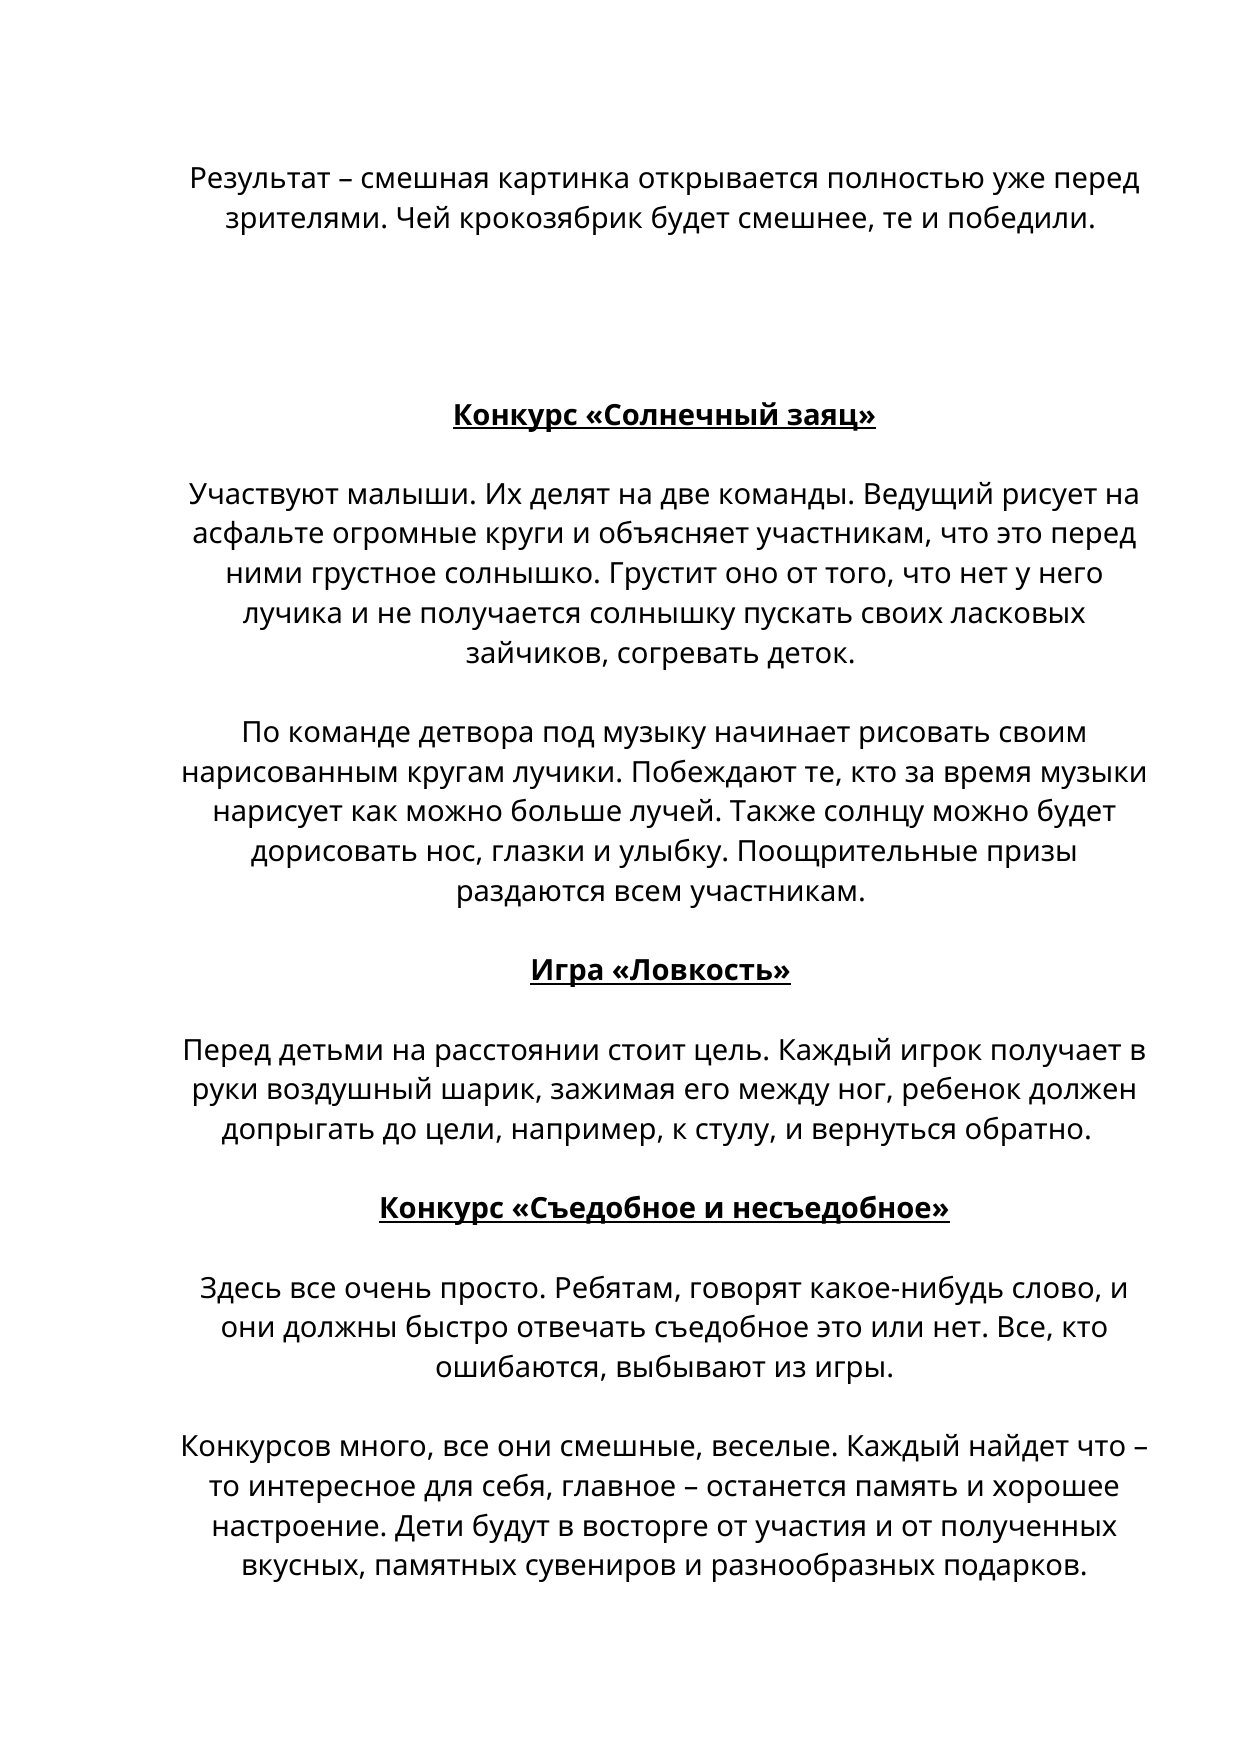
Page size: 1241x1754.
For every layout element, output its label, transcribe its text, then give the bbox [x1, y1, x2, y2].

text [177, 118, 1152, 237]
text Конкурс «Солнечный заяц» Участвуют малыши. Их делят на две команды. Ведущий рисует на асфальте огромные круги и объясняет участникам, что это перед ними грустное солнышко. Грустит оно от того, что нет у него лучика и не получается солнышку пускать своих ласковых зайчиков, согревать деток. По команде детвора под музыку начинает рисовать своим нарисованным кругам лучики. Побеждают те, кто за время музыки нарисует как можно больше лучей. Также солнцу можно будет дорисовать нос, глазки и улыбку. Поощрительные призы раздаются всем участникам. Игра «Ловкость» Перед детьми на расстоянии стоит цель. Каждый игрок получает в руки воздушный шарик, зажимая его между ног, ребенок должен допрыгать до цели, например, к стулу, и вернуться обратно. Конкурс «Съедобное и несъедобное» Здесь все очень просто. Ребятам, говорят какое-нибудь слово, и они должны быстро отвечать съедобное это или нет. Все, кто ошибаются, выбывают из игры. Конкурсов много, все они смешные, веселые. Каждый найдет что – то интересное для себя, главное – останется память и хорошее настроение. Дети будут в восторге от участия и от полученных вкусных, памятных сувениров и разнообразных подарков. [177, 314, 1152, 1584]
